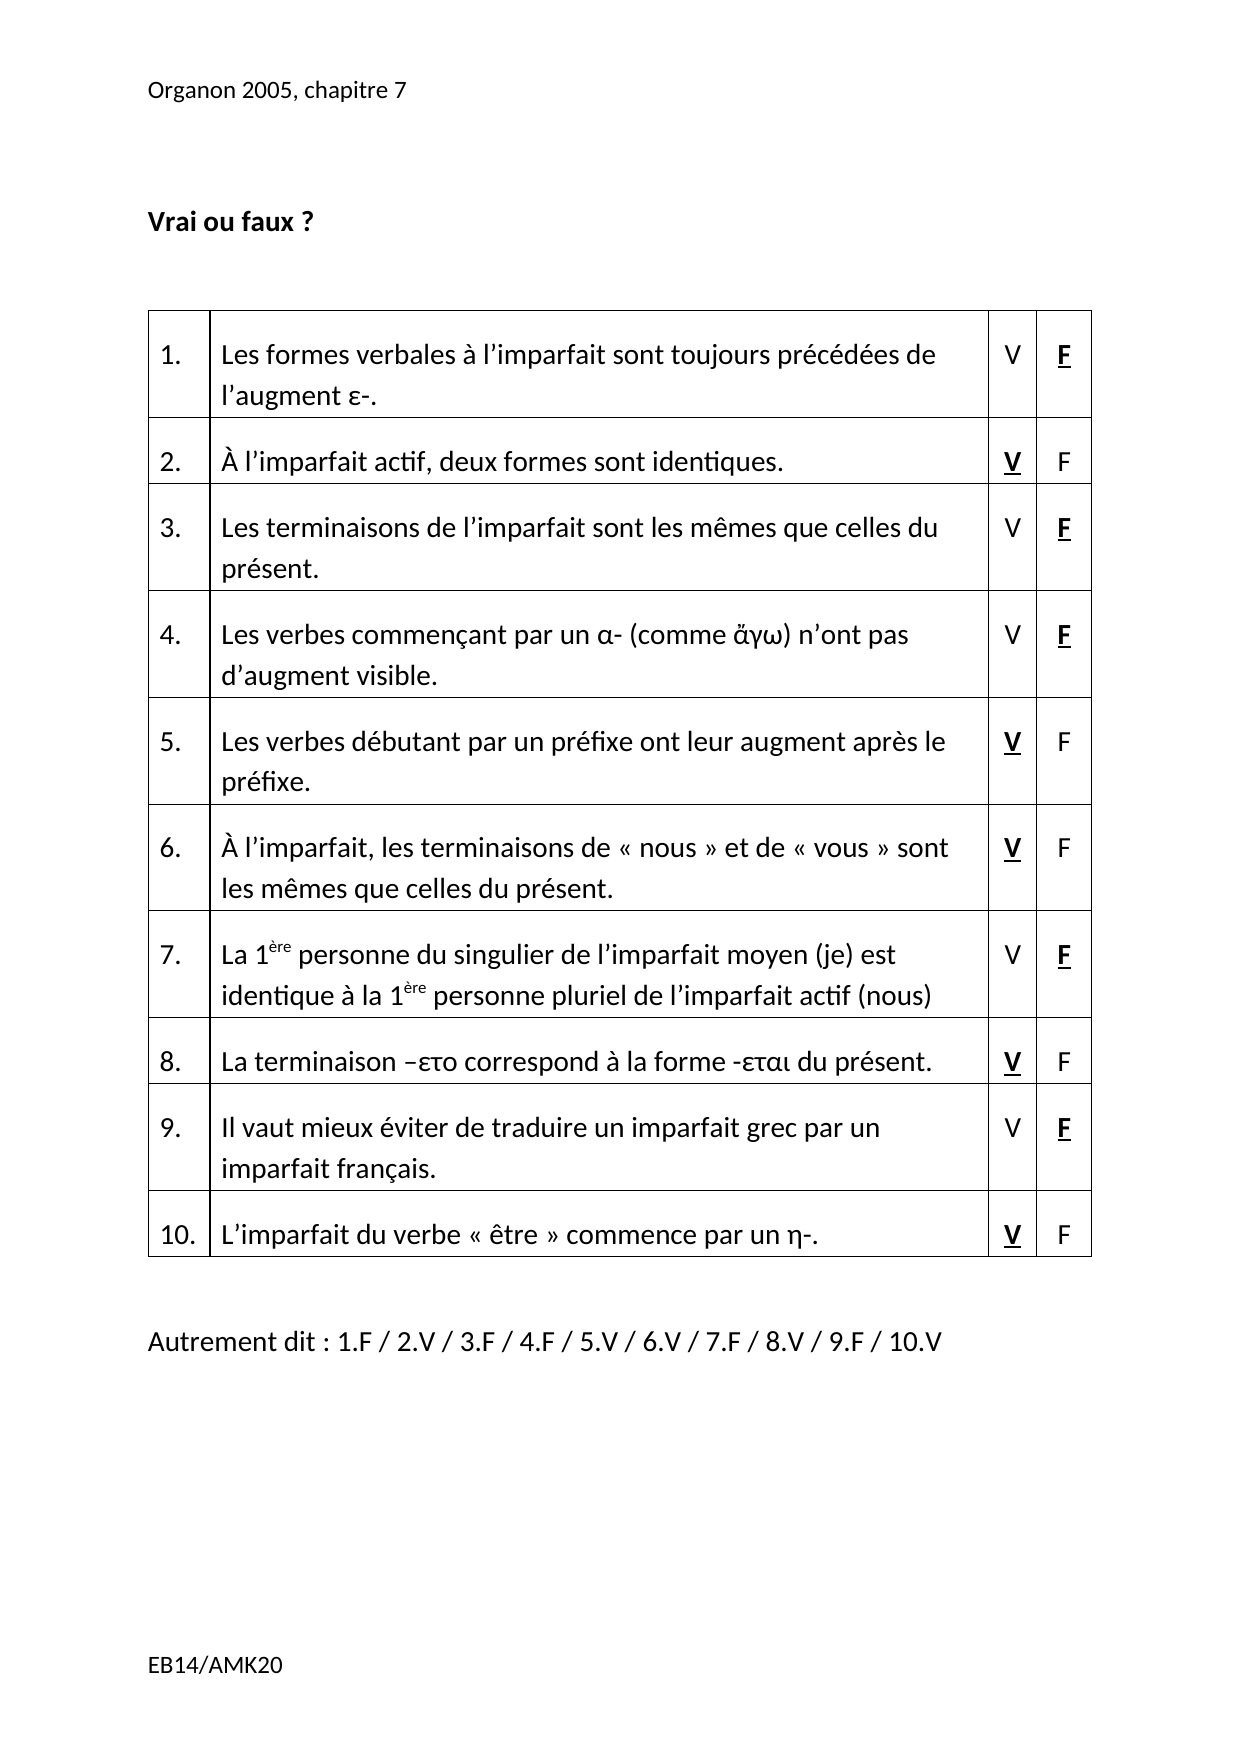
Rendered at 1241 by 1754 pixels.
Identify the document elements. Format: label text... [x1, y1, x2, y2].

table_cell V [989, 1018, 1036, 1083]
table_cell V [989, 418, 1036, 483]
table_cell À l’imparfait actif, deux formes sont identiques. [211, 418, 988, 483]
table_cell 6. [149, 805, 209, 910]
table_cell La terminaison –ετο correspond à la forme -εται du présent. [211, 1018, 988, 1083]
table_cell 3. [149, 484, 209, 590]
table_header Les formes verbales à l’imparfait sont toujours précédées de l’augment ε-. [211, 311, 988, 417]
table_cell F [1037, 911, 1091, 1017]
table_cell À l’imparfait, les terminaisons de « nous » et de « vous » sont les mêmes que celles du présent. [211, 805, 988, 910]
table_cell 8. [149, 1018, 209, 1083]
text Autrement dit : 1.F / 2.V / 3.F / 4.F / 5.V / 6.V / 7.F / 8.V / 9.F / 10.V [148, 1323, 1093, 1358]
table_header V [989, 311, 1036, 417]
text Vrai ou faux ? [148, 203, 1093, 239]
table_header F [1037, 311, 1091, 417]
table_cell 7. [149, 911, 209, 1017]
table_cell 9. [149, 1084, 209, 1190]
table_cell F [1037, 1191, 1091, 1256]
table_cell V [989, 805, 1036, 910]
table_cell 4. [149, 591, 209, 697]
table_cell La 1ère personne du singulier de l’imparfait moyen (je) est identique à la 1ère personne pluriel de l’imparfait actif (nous) [211, 911, 988, 1017]
table_header 1. [149, 311, 209, 417]
table_cell L’imparfait du verbe « être » commence par un η-. [211, 1191, 988, 1256]
table_cell V [989, 484, 1036, 590]
table_cell F [1037, 418, 1091, 483]
table_cell F [1037, 1084, 1091, 1190]
table_cell V [989, 1084, 1036, 1190]
table_cell F [1037, 805, 1091, 910]
table_cell V [989, 1191, 1036, 1256]
table_cell F [1037, 698, 1091, 803]
table_cell 5. [149, 698, 209, 803]
table_cell F [1037, 591, 1091, 697]
table_cell Il vaut mieux éviter de traduire un imparfait grec par un imparfait français. [211, 1084, 988, 1190]
table_cell V [989, 698, 1036, 803]
table_cell V [989, 591, 1036, 697]
table_cell Les verbes commençant par un α- (comme ἄγω) n’ont pas d’augment visible. [211, 591, 988, 697]
table_cell 2. [149, 418, 209, 483]
table_cell F [1037, 1018, 1091, 1083]
table_cell Les terminaisons de l’imparfait sont les mêmes que celles du présent. [211, 484, 988, 590]
table_cell F [1037, 484, 1091, 590]
table_cell Les verbes débutant par un préfixe ont leur augment après le préfixe. [211, 698, 988, 803]
table_cell V [989, 911, 1036, 1017]
table_cell 10. [149, 1191, 209, 1256]
